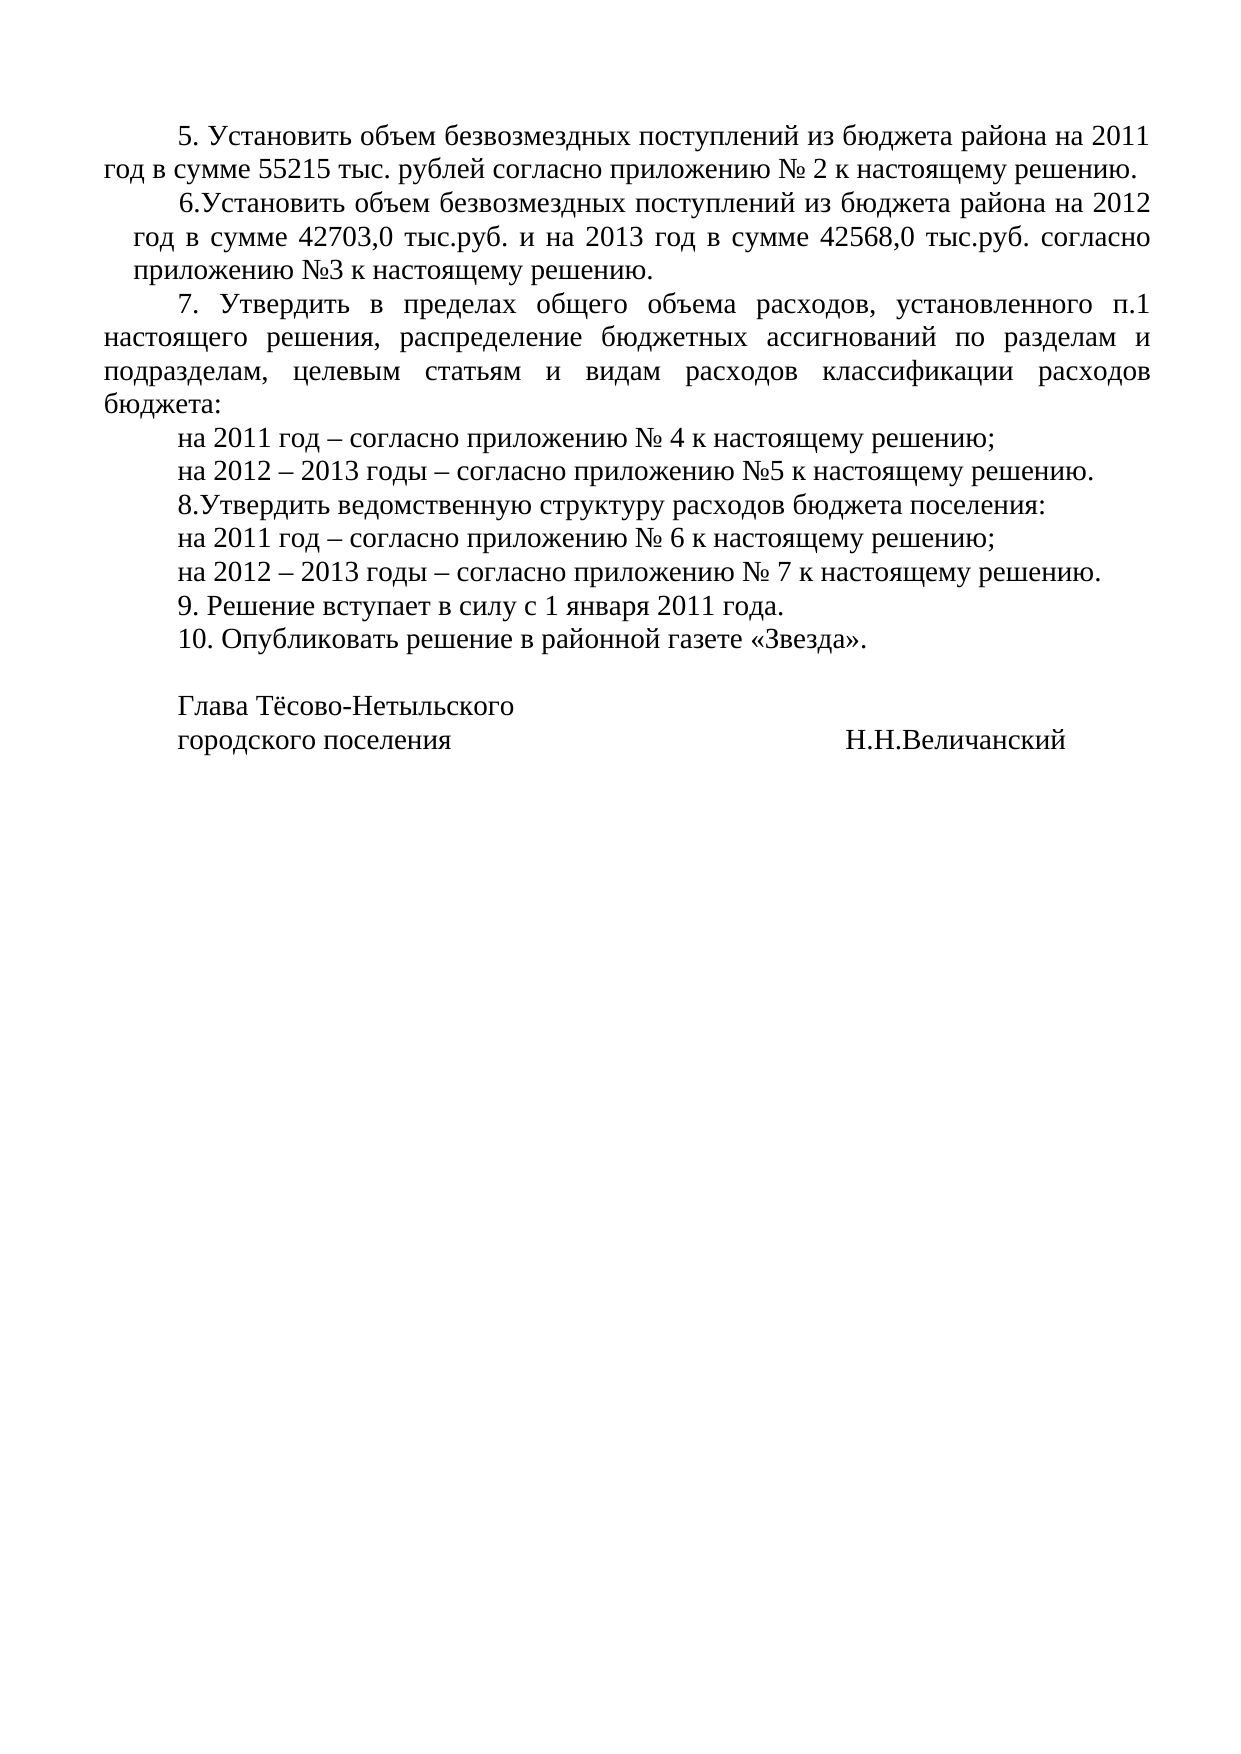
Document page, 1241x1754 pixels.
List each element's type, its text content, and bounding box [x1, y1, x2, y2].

text 9. Решение вступает в силу с 1 января 2011 года. [103, 588, 1152, 621]
text 10. Опубликовать решение в районной газете «Звезда». [103, 621, 1152, 655]
text городского поселения Н.Н.Величанский [103, 722, 1152, 755]
text Глава Тёсово-Нетыльского [103, 688, 1152, 722]
text 5. Установить объем безвозмездных поступлений из бюджета района на 2011 год в сумме 55215 тыс. рублей согласно приложению № 2 к настоящему решению. [103, 118, 1152, 185]
text на 2012 – 2013 годы – согласно приложению № 7 к настоящему решению. [103, 554, 1152, 588]
text на 2011 год – согласно приложению № 4 к настоящему решению; [103, 420, 1152, 453]
text 8.Утвердить ведомственную структуру расходов бюджета поселения: [103, 487, 1152, 521]
text на 2012 – 2013 годы – согласно приложению №5 к настоящему решению. [103, 453, 1152, 487]
text 7. Утвердить в пределах общего объема расходов, установленного п.1 настоящего решения, распределение бюджетных ассигнований по разделам и подразделам, целевым статьям и видам расходов классификации расходов бюджета: [103, 286, 1152, 420]
text на 2011 год – согласно приложению № 6 к настоящему решению; [103, 521, 1152, 554]
text 6.Установить объем безвозмездных поступлений из бюджета района на 2012 год в сумме 42703,0 тыс.руб. и на 2013 год в сумме 42568,0 тыс.руб. согласно приложению №3 к настоящему решению. [133, 185, 1152, 286]
